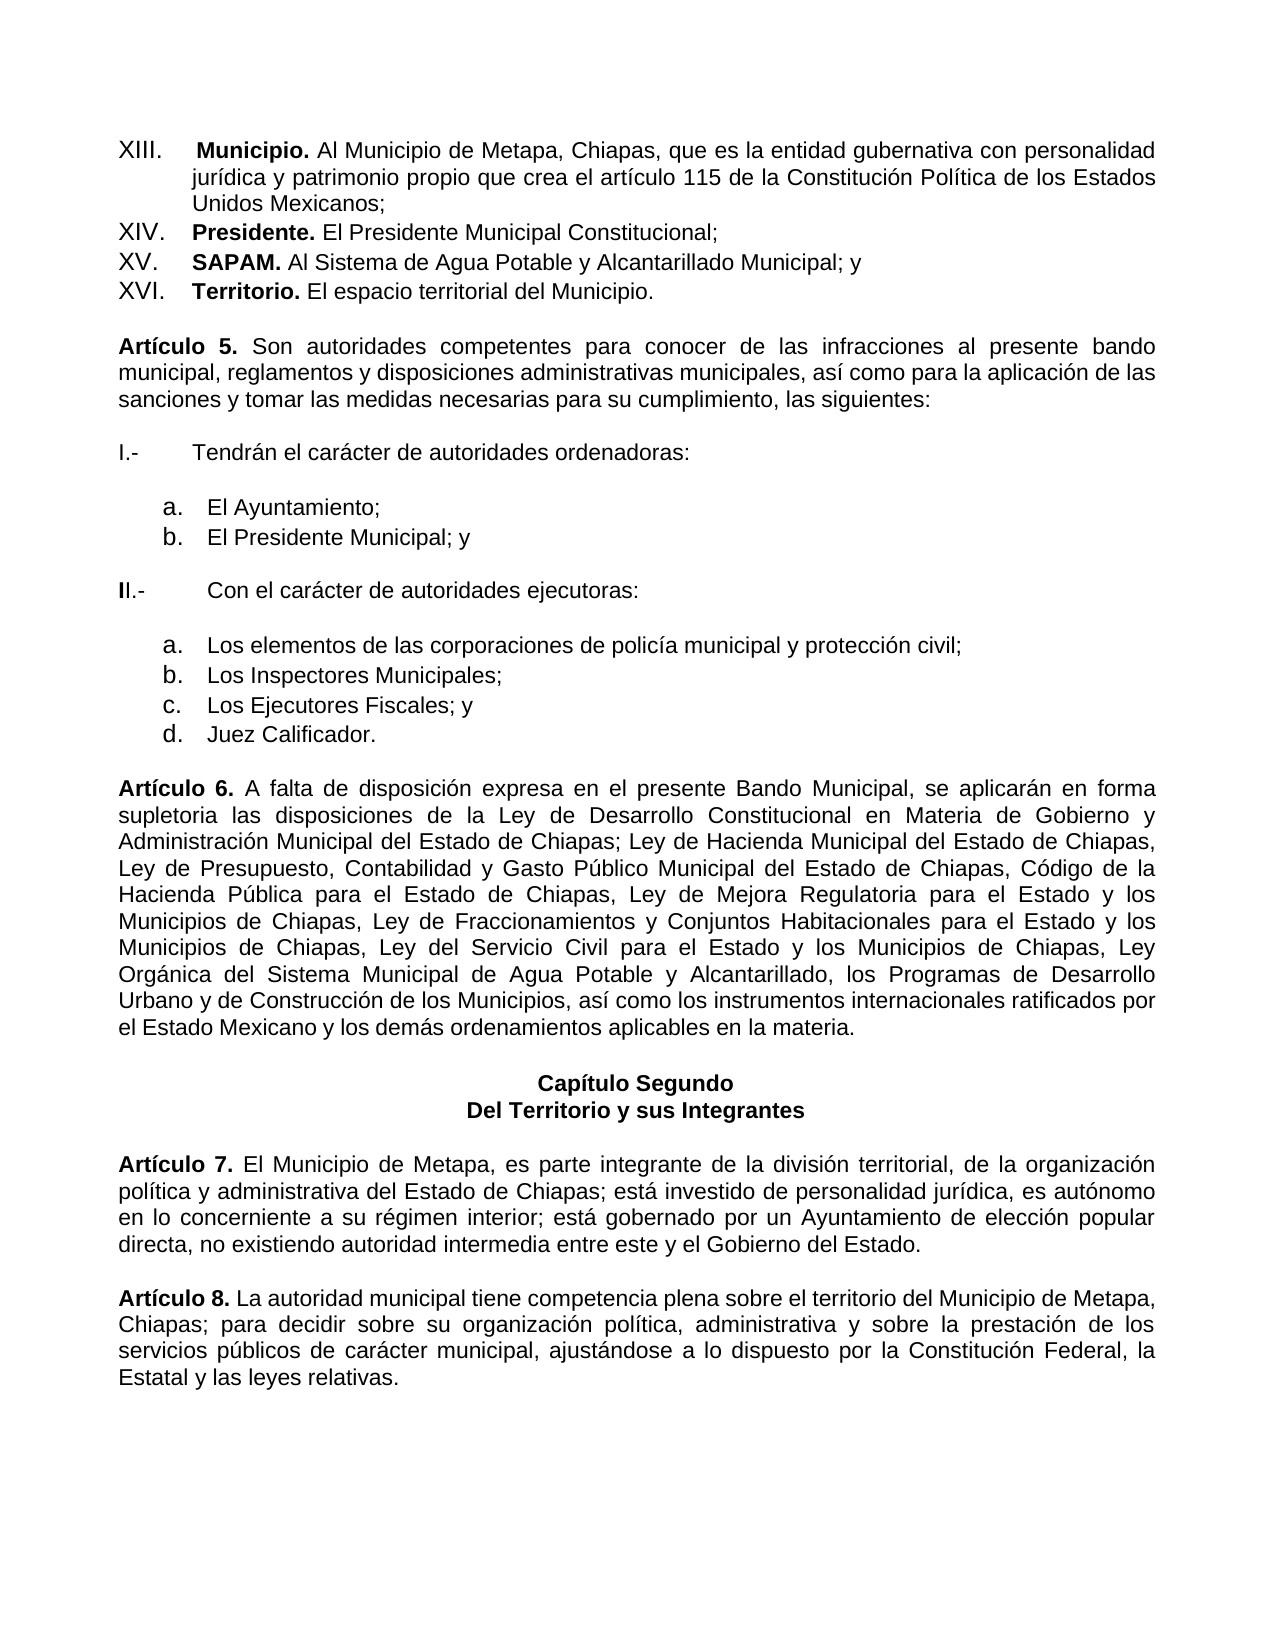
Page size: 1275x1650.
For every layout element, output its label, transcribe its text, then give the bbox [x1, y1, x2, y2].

text a. El Ayuntamiento; [162, 492, 1171, 521]
text c. Los Ejecutores Fiscales; y [162, 690, 1171, 719]
text XIII. Municipio. Al Municipio de Metapa, Chiapas, que es la entidad gubernativa con personalidad jurídica y patrimonio propio que crea el artículo 115 de la Constitución Política de los Estados Unidos Mexicanos; [118, 135, 1156, 216]
text XVI. Territorio. El espacio territorial del Municipio. [118, 276, 658, 305]
text II.- Con el carácter de autoridades ejecutoras: [118, 577, 642, 604]
text Artículo 8. La autoridad municipal tiene competencia plena sobre el territorio del Municipio de Metapa, Chiapas; para decidir sobre su organización política, administrativa y sobre la prestación de los servicios públicos de carácter municipal, ajustándose a lo dispuesto por la Constitución Federal, la Estatal y las leyes relativas. [118, 1284, 1156, 1390]
text I.- Tendrán el carácter de autoridades ordenadoras: [118, 438, 694, 465]
text XV. SAPAM. Al Sistema de Agua Potable y Alcantarillado Municipal; y [118, 246, 866, 275]
text Artículo 5. Son autoridades competentes para conocer de las infracciones al presente bando municipal, reglamentos y disposiciones administrativas municipales, así como para la aplicación de las sanciones y tomar las medidas necesarias para su cumplimiento, las siguientes: [118, 333, 1156, 412]
text d. Juez Calificador. [162, 719, 1171, 748]
text b. El Presidente Municipal; y [162, 522, 1171, 550]
text XIV. Presidente. El Presidente Municipal Constitucional; [118, 217, 722, 246]
text Del Territorio y sus Integrantes [462, 1097, 809, 1124]
text Capítulo Segundo [533, 1070, 737, 1096]
text a. Los elementos de las corporaciones de policía municipal y protección civil; [162, 630, 1171, 659]
text Artículo 6. A falta de disposición expresa en el presente Bando Municipal, se aplicarán en forma supletoria las disposiciones de la Ley de Desarrollo Constitucional en Materia de Gobierno y Administración Municipal del Estado de Chiapas; Ley de Hacienda Municipal del Estado de Chiapas, Ley de Presupuesto, Contabilidad y Gasto Público Municipal del Estado de Chiapas, Código de la Hacienda Pública para el Estado de Chiapas, Ley de Mejora Regulatoria para el Estado y los Municipios de Chiapas, Ley de Fraccionamientos y Conjuntos Habitacionales para el Estado y los Municipios de Chiapas, Ley del Servicio Civil para el Estado y los Municipios de Chiapas, Ley Orgánica del Sistema Municipal de Agua Potable y Alcantarillado, los Programas de Desarrollo Urbano y de Construcción de los Municipios, así como los instrumentos internacionales ratificados por el Estado Mexicano y los demás ordenamientos aplicables en la materia. [118, 775, 1156, 1040]
text Artículo 7. El Municipio de Metapa, es parte integrante de la división territorial, de la organización política y administrativa del Estado de Chiapas; está investido de personalidad jurídica, es autónomo en lo concerniente a su régimen interior; está gobernado por un Ayuntamiento de elección popular directa, no existiendo autoridad intermedia entre este y el Gobierno del Estado. [118, 1151, 1155, 1257]
text b. Los Inspectores Municipales; [162, 660, 1171, 689]
